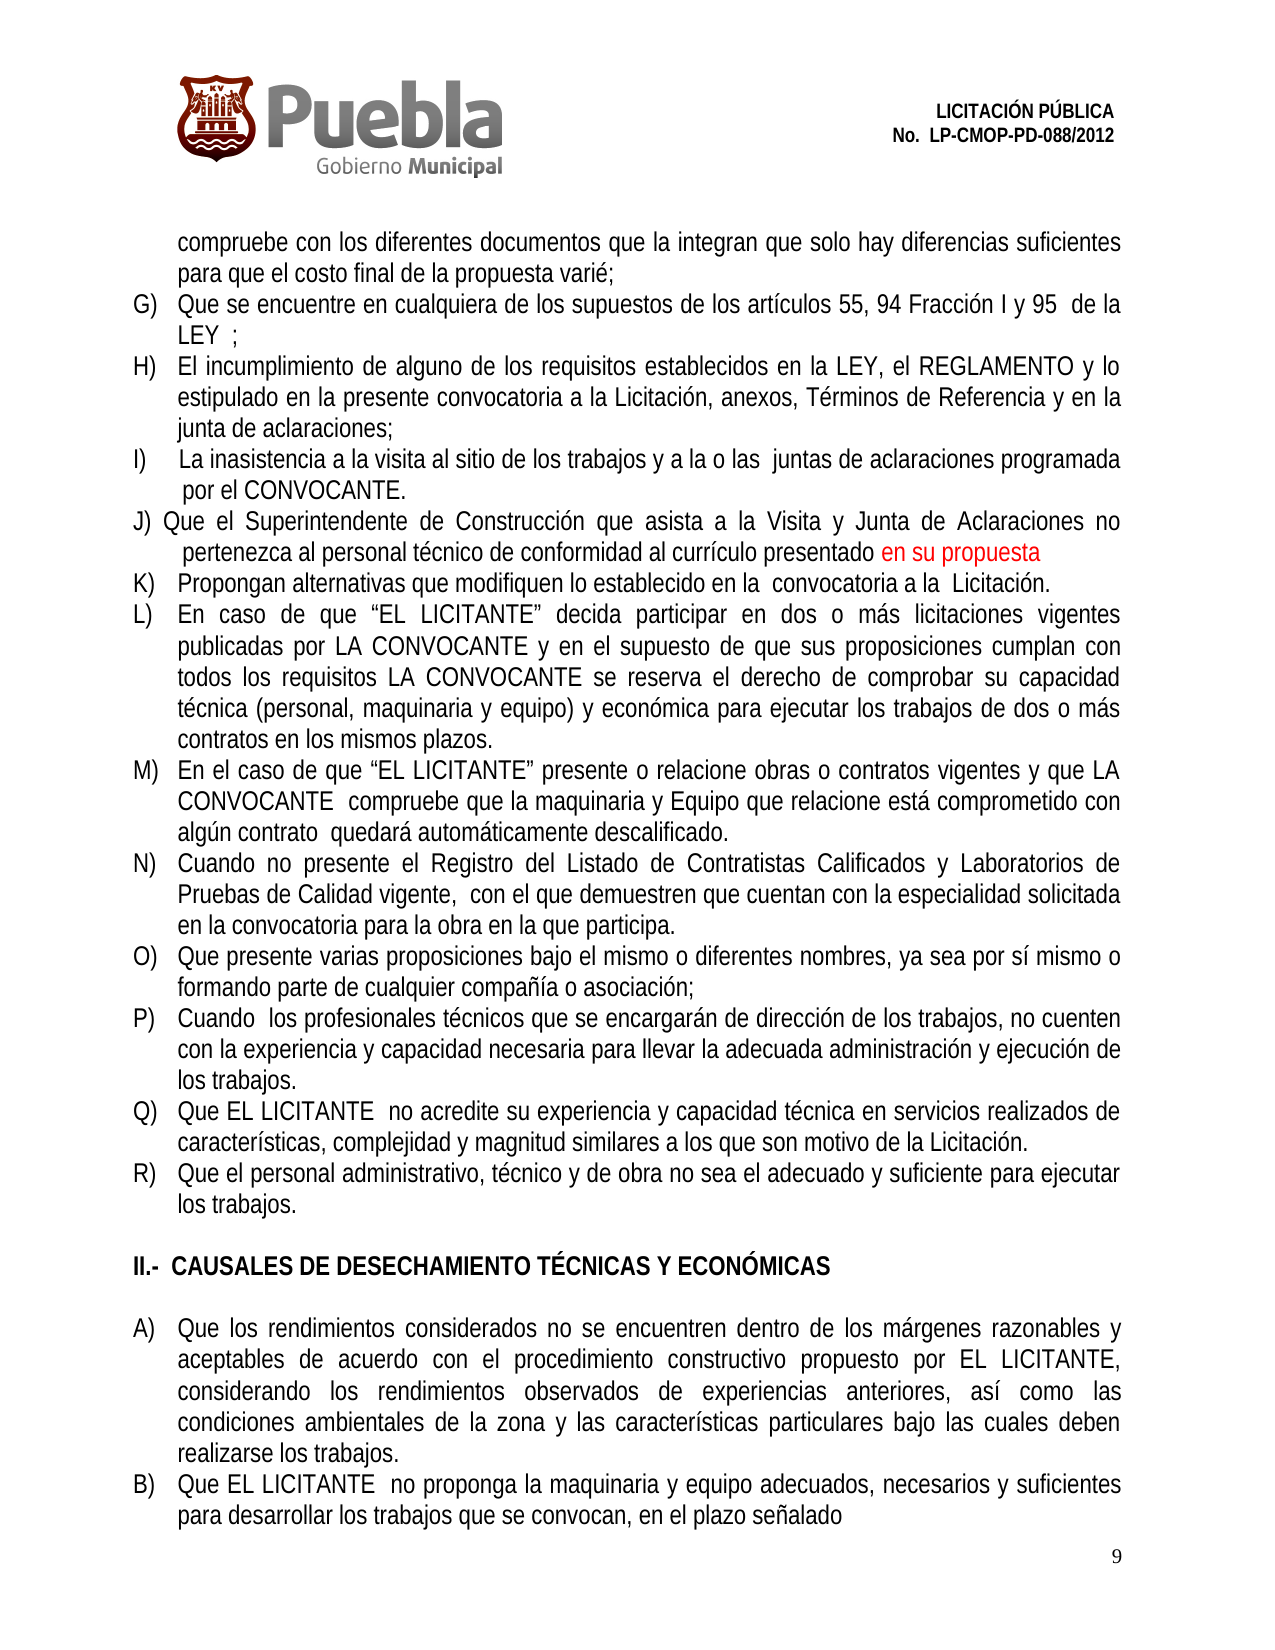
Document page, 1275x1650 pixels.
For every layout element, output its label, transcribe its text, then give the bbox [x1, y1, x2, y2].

list Que el personal administrativo, técnico y de obra no sea el adecuado y suficiente para ejecutar los trabajos. [133, 1157, 1122, 1219]
list En caso de que “EL LICITANTE” decida participar en dos o más licitaciones vigentes publicadas por LA CONVOCANTE y en el supuesto de que sus proposiciones cumplan con todos los requisitos LA CONVOCANTE se reserva el derecho de comprobar su capacidad técnica (personal, maquinaria y equipo) y económica para ejecutar los trabajos de dos o más contratos en los mismos plazos. [133, 599, 1122, 754]
list Cuando no presente el Registro del Listado de Contratistas Calificados y Laboratorios de Pruebas de Calidad vigente, con el que demuestren que cuentan con la especialidad solicitada en la convocatoria para la obra en la que participa. [133, 847, 1122, 940]
subtitle II.- CAUSALES DE DESECHAMIENTO TÉCNICAS Y ECONÓMICAS [133, 1251, 1122, 1282]
picture [177, 75, 502, 178]
list En el caso de que “EL LICITANTE” presente o relacione obras o contratos vigentes y que LA CONVOCANTE compruebe que la maquinaria y Equipo que relacione está comprometido con algún contrato quedará automáticamente descalificado. [133, 754, 1122, 847]
list Que presente varias proposiciones bajo el mismo o diferentes nombres, ya sea por sí mismo o formando parte de cualquier compañía o asociación; [133, 940, 1122, 1002]
list Que EL LICITANTE no acredite su experiencia y capacidad técnica en servicios realizados de características, complejidad y magnitud similares a los que son motivo de la Licitación. [133, 1095, 1122, 1157]
list Propongan alternativas que modifiquen lo establecido en la convocatoria a la Licitación. [133, 568, 1122, 599]
list Que los rendimientos considerados no se encuentren dentro de los márgenes razonables y aceptables de acuerdo con el procedimiento constructivo propuesto por EL LICITANTE, considerando los rendimientos observados de experiencias anteriores, así como las condiciones ambientales de la zona y las características particulares bajo las cuales deben realizarse los trabajos. [133, 1313, 1122, 1468]
list Que EL LICITANTE no proponga la maquinaria y equipo adecuados, necesarios y suficientes para desarrollar los trabajos que se convocan, en el plazo señalado [133, 1468, 1122, 1530]
list Cuando los profesionales técnicos que se encargarán de dirección de los trabajos, no cuenten con la experiencia y capacidad necesaria para llevar la adecuada administración y ejecución de los trabajos. [133, 1002, 1122, 1095]
list Que se encuentre en cualquiera de los supuestos de los artículos 55, 94 Fracción I y 95 de la LEY ; [133, 288, 1122, 350]
list I) La inasistencia a la visita al sitio de los trabajos y a la o las juntas de aclaraciones programada por el CONVOCANTE. [74, 443, 1122, 506]
list El incumplimiento de alguno de los requisitos establecidos en la LEY, el REGLAMENTO y lo estipulado en la presente convocatoria a la Licitación, anexos, Términos de Referencia y en la junta de aclaraciones; [133, 350, 1122, 443]
list J) Que el Superintendente de Construcción que asista a la Visita y Junta de Aclaraciones no pertenezca al personal técnico de conformidad al currículo presentado en su propuesta [88, 506, 1122, 568]
